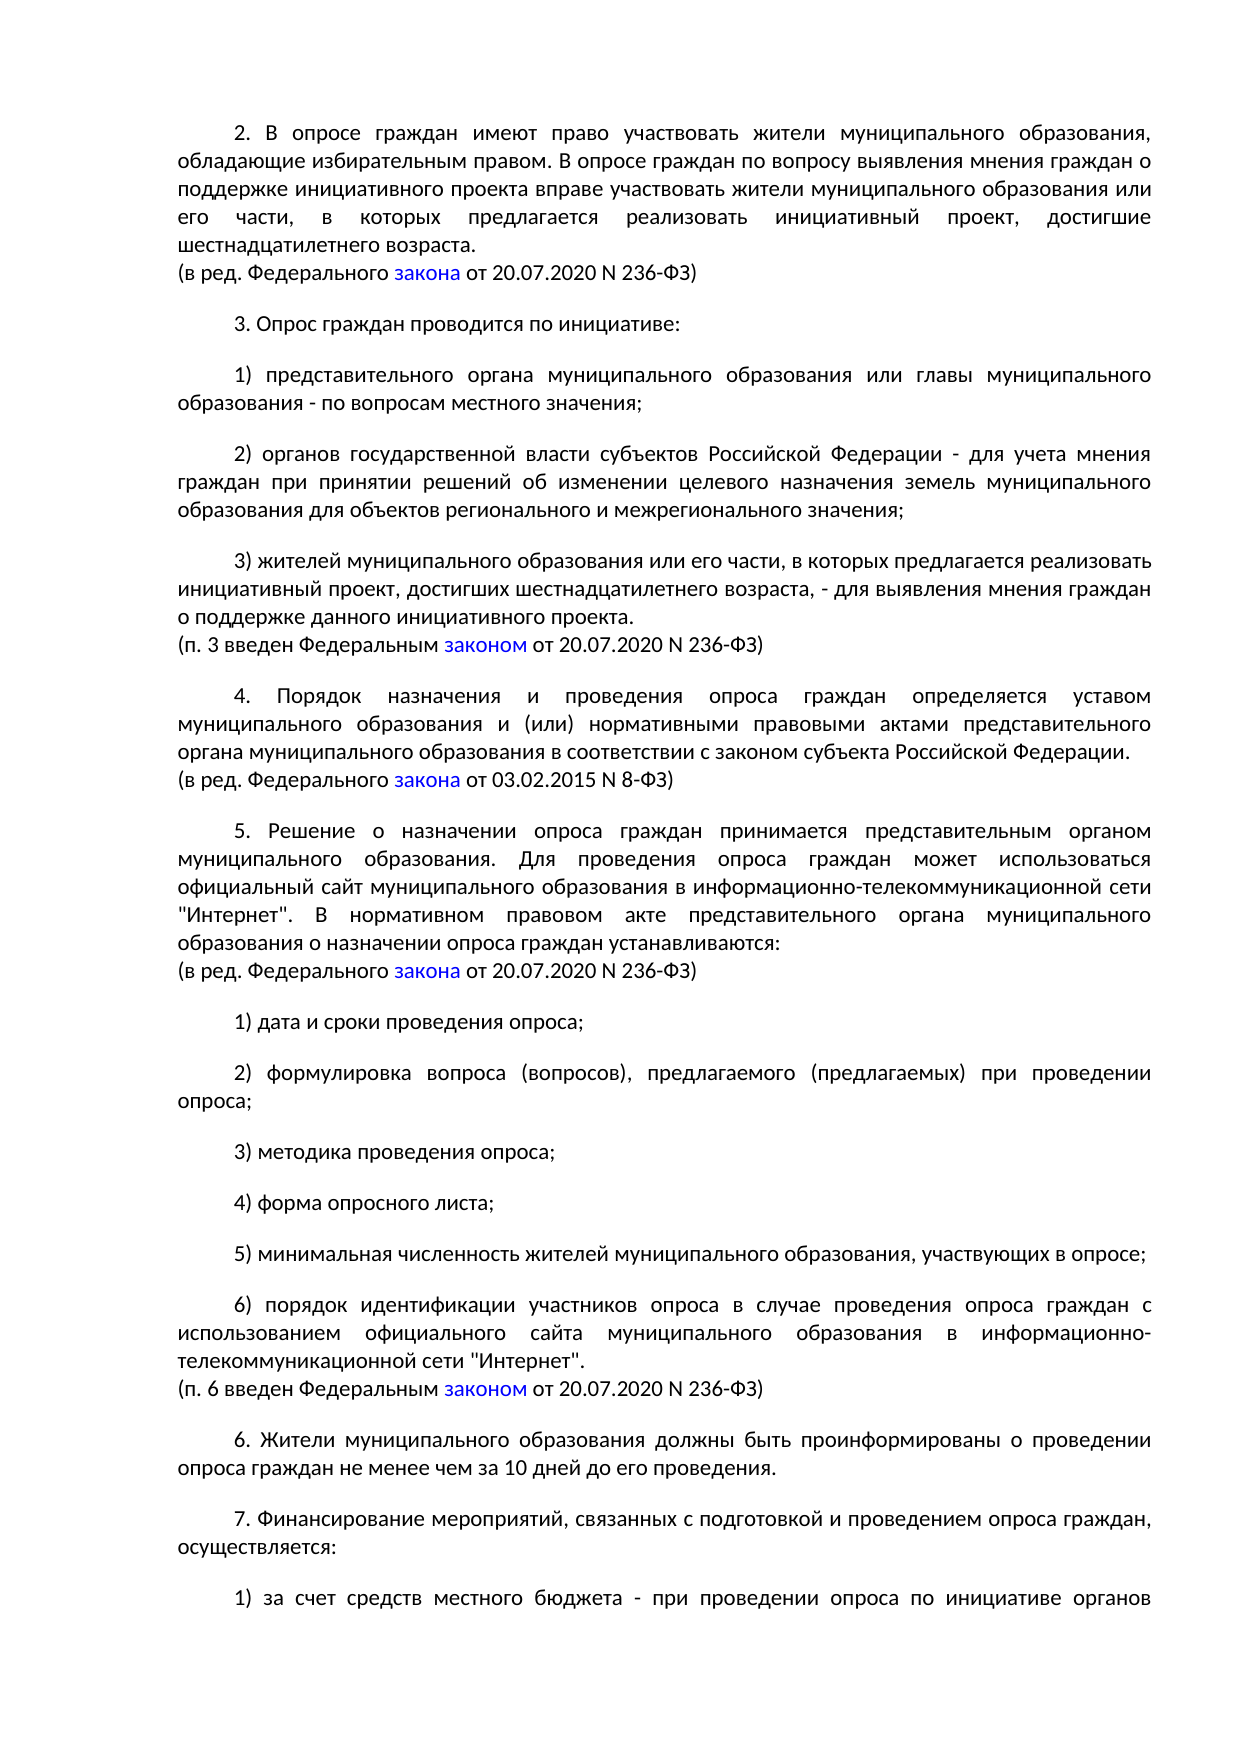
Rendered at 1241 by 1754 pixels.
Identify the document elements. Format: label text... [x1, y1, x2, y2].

text 4. Порядок назначения и проведения опроса граждан определяется уставом муниципального образования и (или) нормативными правовыми актами представительного органа муниципального образования в соответствии с законом субъекта Российской Федерации. [177, 681, 1152, 765]
text 2) органов государственной власти субъектов Российской Федерации - для учета мнения граждан при принятии решений об изменении целевого назначения земель муниципального образования для объектов регионального и межрегионального значения; [177, 439, 1152, 523]
text 1) дата и сроки проведения опроса; [177, 1007, 1152, 1035]
text 6. Жители муниципального образования должны быть проинформированы о проведении опроса граждан не менее чем за 10 дней до его проведения. [177, 1425, 1152, 1481]
text 2) формулировка вопроса (вопросов), предлагаемого (предлагаемых) при проведении опроса; [177, 1058, 1152, 1114]
text (п. 6 введен Федеральным законом от 20.07.2020 N 236-ФЗ) [177, 1374, 1152, 1402]
text 6) порядок идентификации участников опроса в случае проведения опроса граждан с использованием официального сайта муниципального образования в информационно-телекоммуникационной сети "Интернет". [177, 1290, 1152, 1374]
text 3. Опрос граждан проводится по инициативе: [177, 309, 1152, 337]
text (в ред. Федерального закона от 20.07.2020 N 236-ФЗ) [177, 258, 1152, 286]
text 5. Решение о назначении опроса граждан принимается представительным органом муниципального образования. Для проведения опроса граждан может использоваться официальный сайт муниципального образования в информационно-телекоммуникационной сети "Интернет". В нормативном правовом акте представительного органа муниципального образования о назначении опроса граждан устанавливаются: [177, 816, 1152, 956]
text 7. Финансирование мероприятий, связанных с подготовкой и проведением опроса граждан, осуществляется: [177, 1504, 1152, 1560]
text 2. В опросе граждан имеют право участвовать жители муниципального образования, обладающие избирательным правом. В опросе граждан по вопросу выявления мнения граждан о поддержке инициативного проекта вправе участвовать жители муниципального образования или его части, в которых предлагается реализовать инициативный проект, достигшие шестнадцатилетнего возраста. [177, 118, 1152, 258]
text (п. 3 введен Федеральным законом от 20.07.2020 N 236-ФЗ) [177, 630, 1152, 658]
text 4) форма опросного листа; [177, 1188, 1152, 1216]
text (в ред. Федерального закона от 03.02.2015 N 8-ФЗ) [177, 765, 1152, 793]
text (в ред. Федерального закона от 20.07.2020 N 236-ФЗ) [177, 956, 1152, 984]
text 3) жителей муниципального образования или его части, в которых предлагается реализовать инициативный проект, достигших шестнадцатилетнего возраста, - для выявления мнения граждан о поддержке данного инициативного проекта. [177, 546, 1152, 630]
text 5) минимальная численность жителей муниципального образования, участвующих в опросе; [177, 1239, 1152, 1267]
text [177, 1583, 1152, 1611]
text 1) представительного органа муниципального образования или главы муниципального образования - по вопросам местного значения; [177, 360, 1152, 416]
text 3) методика проведения опроса; [177, 1137, 1152, 1165]
